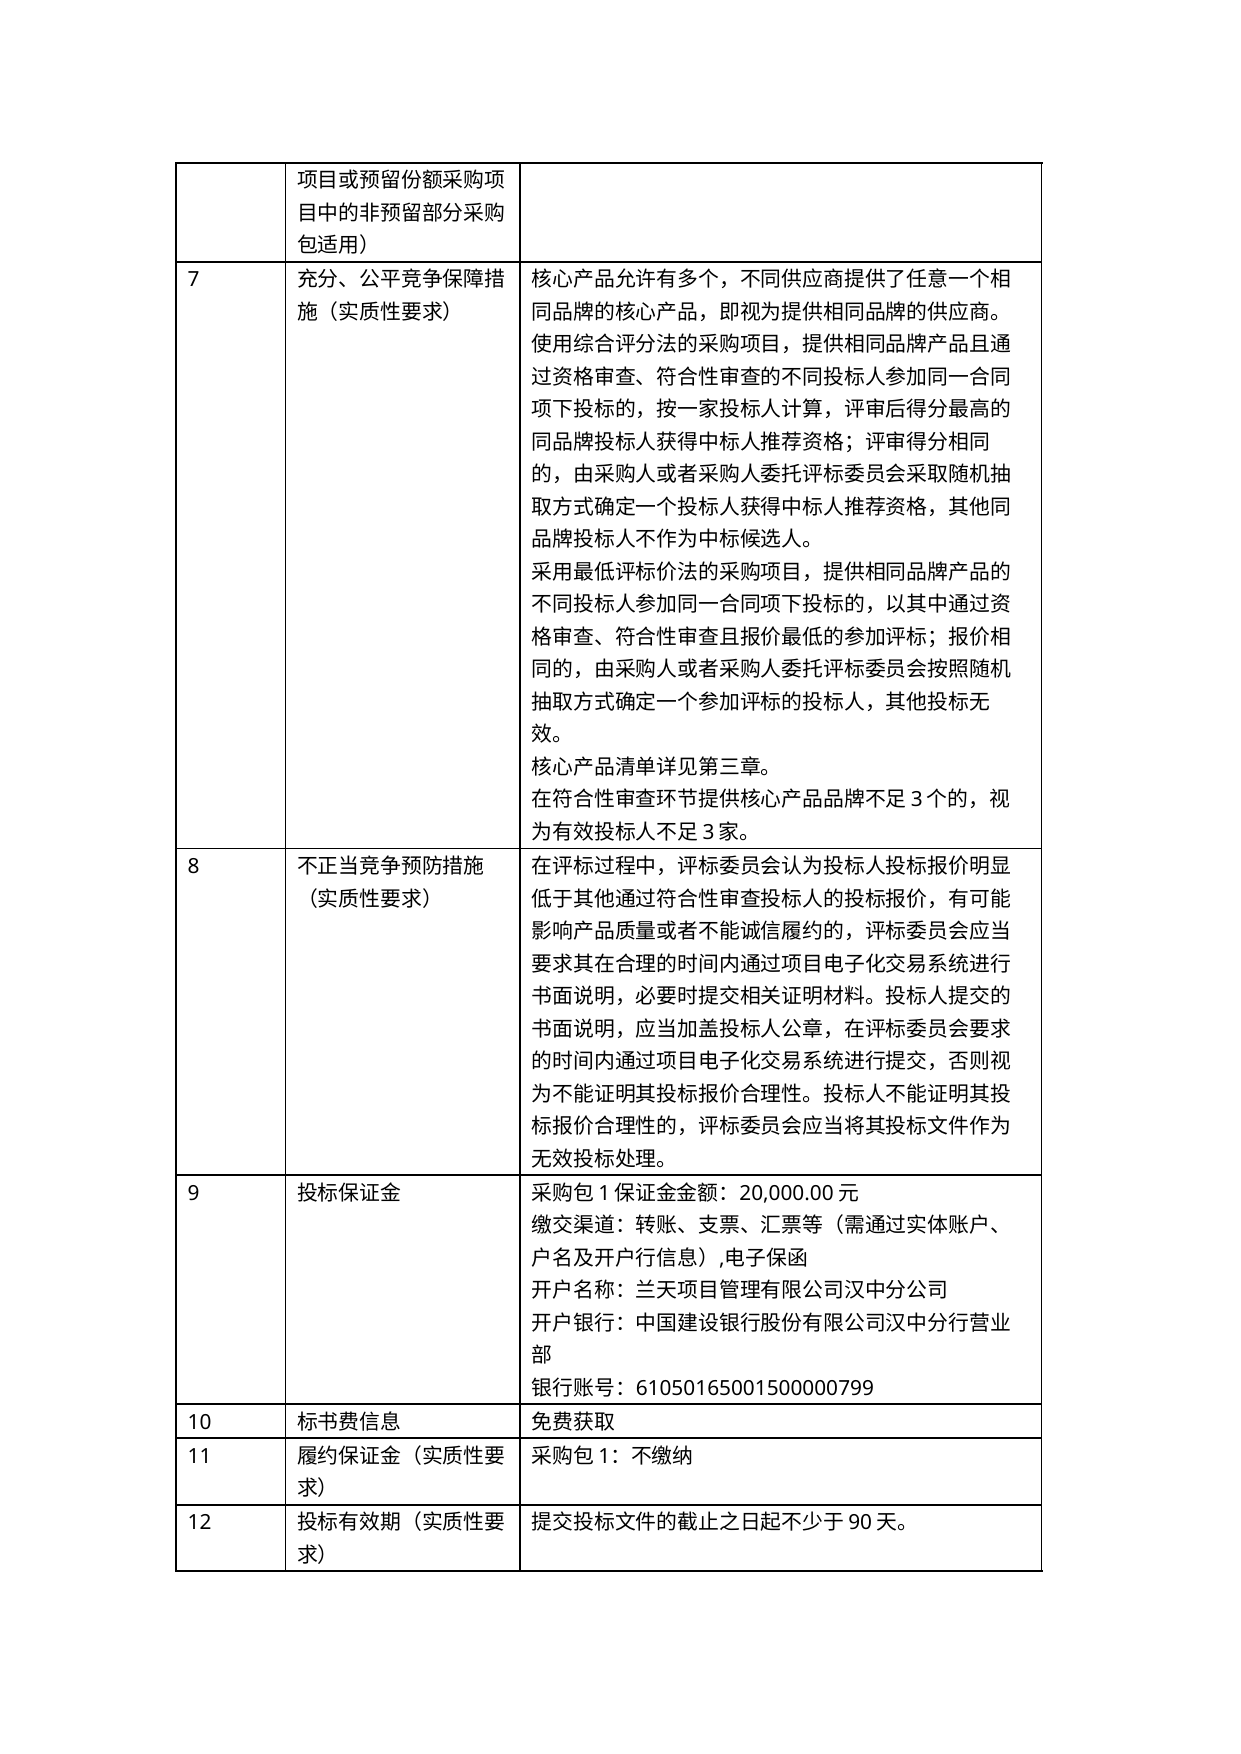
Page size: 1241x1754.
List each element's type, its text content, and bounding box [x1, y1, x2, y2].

table_cell 投标有效期（实质性要求） [286, 1506, 519, 1570]
table_cell 投标保证金 [286, 1176, 519, 1403]
table_cell 履约保证金（实质性要求） [286, 1439, 519, 1504]
table_cell 核心产品允许有多个，不同供应商提供了任意一个相同品牌的核心产品，即视为提供相同品牌的供应商。 使用综合评分法的采购项目，提供相同品牌产品且通过资格审查、符合性审查的不同投标人参加同一合同项下投标的，按一家投标人计算，评审后得分最高的同品牌投标人获得中标人推荐资格；评审得分相同的，由采购人或者采购人委托评标委员会采取随机抽取方式确定一个投标人获得中标人推荐资格，其他同品牌投标人不作为中标候选人。 采用最低评标价法的采购项目，提供相同品牌产品的不同投标人参加同一合同项下投标的，以其中通过资格审查、符合性审查且报价最低的参加评标；报价相同的，由采购人或者采购人委托评标委员会按照随机抽取方式确定一个参加评标的投标人，其他投标无效。 核心产品清单详见第三章。 在符合性审查环节提供核心产品品牌不足3个的，视为有效投标人不足3家。 [521, 263, 1041, 848]
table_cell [521, 164, 1041, 261]
table_cell 采购包1：不缴纳 [521, 1439, 1041, 1504]
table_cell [286, 164, 519, 261]
table_cell 提交投标文件的截止之日起不少于90天。 [521, 1506, 1041, 1570]
table_cell 8 [177, 849, 285, 1174]
table_cell 12 [177, 1506, 285, 1570]
table_cell 标书费信息 [286, 1405, 519, 1437]
table_cell 7 [177, 263, 285, 848]
table_cell 不正当竞争预防措施（实质性要求） [286, 849, 519, 1174]
table_cell 6 [177, 164, 285, 261]
table_cell 11 [177, 1439, 285, 1504]
table_cell 充分、公平竞争保障措施（实质性要求） [286, 263, 519, 848]
table_cell 采购包1保证金金额：20,000.00元 缴交渠道：转账、支票、汇票等（需通过实体账户、户名及开户行信息）,电子保函 开户名称：兰天项目管理有限公司汉中分公司 开户银行：中国建设银行股份有限公司汉中分行营业部 银行账号：61050165001500000799 [521, 1176, 1041, 1403]
table_cell 免费获取 [521, 1405, 1041, 1437]
table_cell 10 [177, 1405, 285, 1437]
table_cell 在评标过程中，评标委员会认为投标人投标报价明显低于其他通过符合性审查投标人的投标报价，有可能影响产品质量或者不能诚信履约的，评标委员会应当要求其在合理的时间内通过项目电子化交易系统进行书面说明，必要时提交相关证明材料。投标人提交的书面说明，应当加盖投标人公章，在评标委员会要求的时间内通过项目电子化交易系统进行提交，否则视为不能证明其投标报价合理性。投标人不能证明其投标报价合理性的，评标委员会应当将其投标文件作为无效投标处理。 [521, 849, 1041, 1174]
table_cell 9 [177, 1176, 285, 1403]
